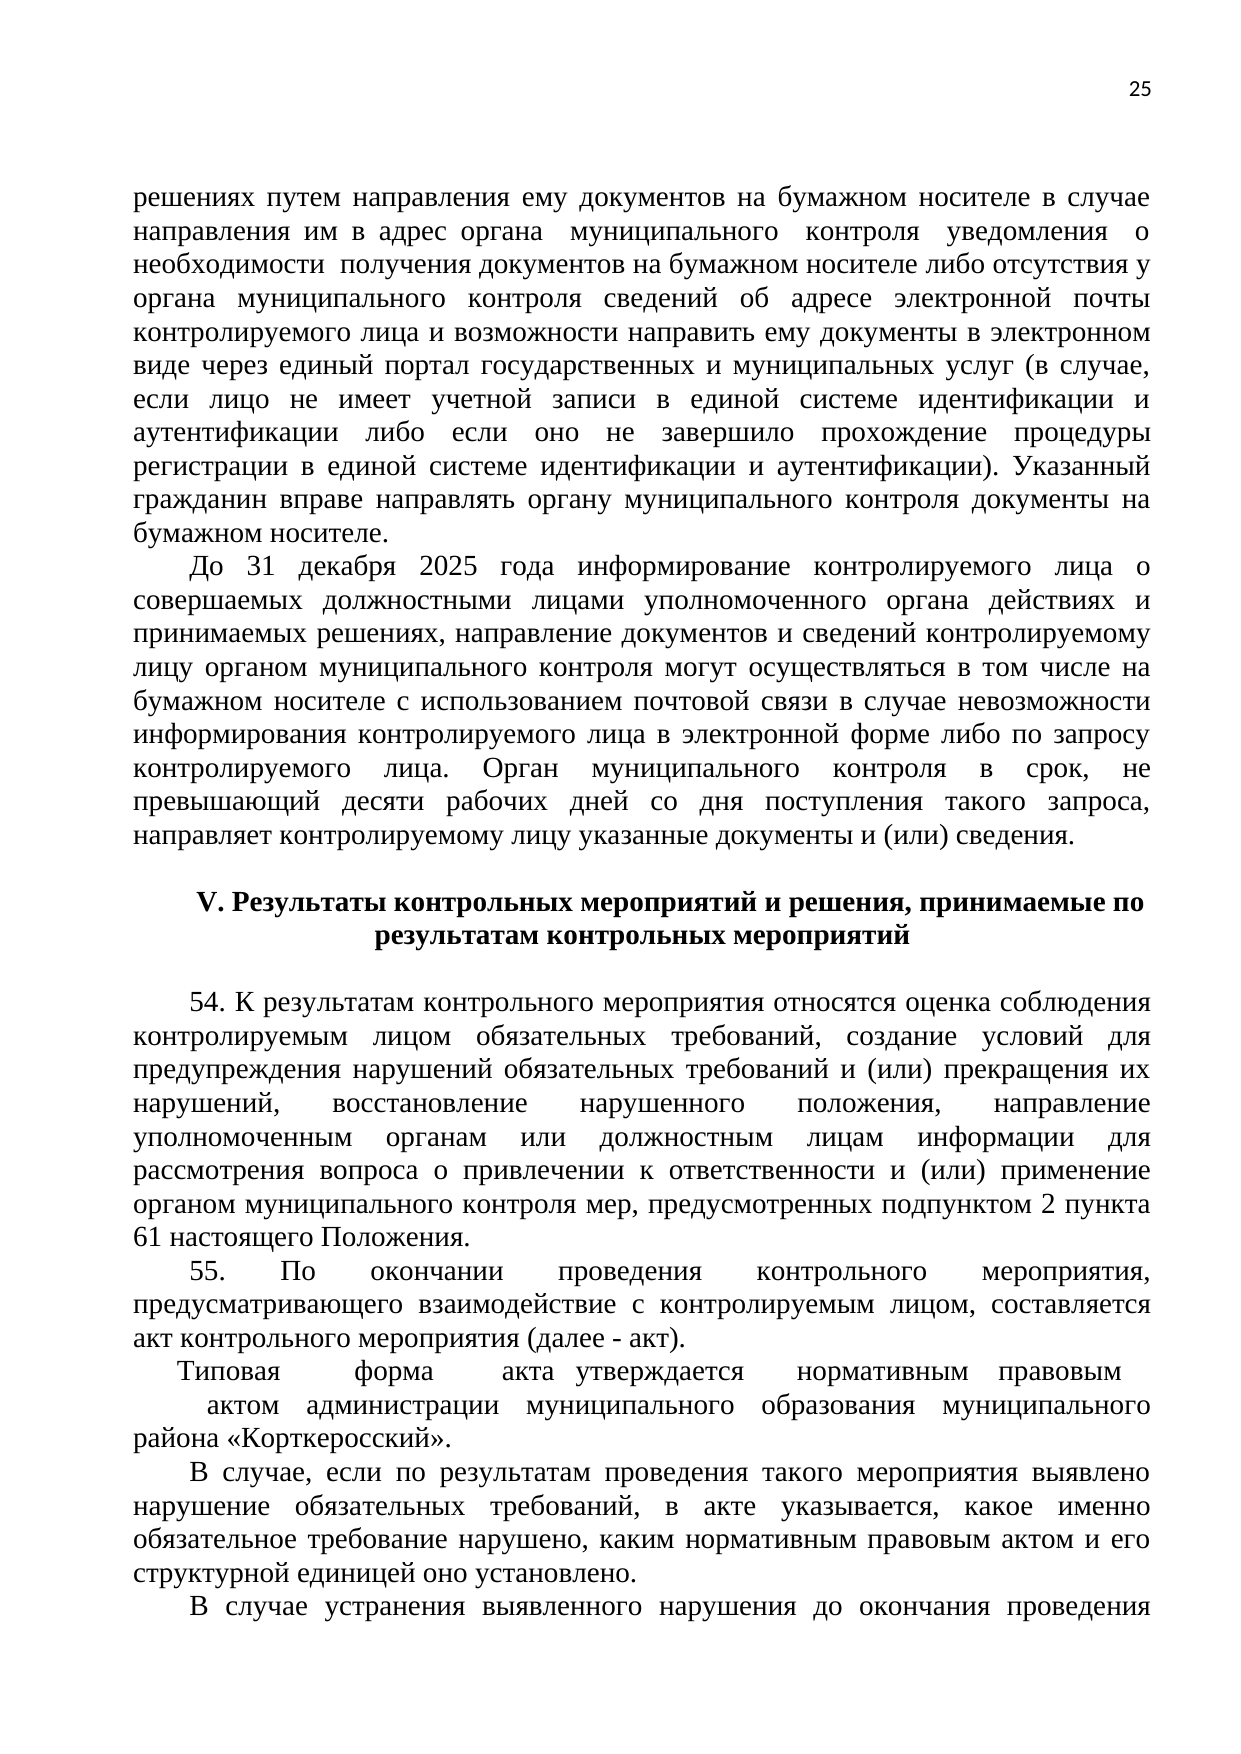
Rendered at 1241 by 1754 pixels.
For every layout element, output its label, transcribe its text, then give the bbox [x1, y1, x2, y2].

text 54. К результатам контрольного мероприятия относятся оценка соблюдения контролируемым лицом обязательных требований, создание условий для предупреждения нарушений обязательных требований и (или) прекращения их нарушений, восстановление нарушенного положения, направление уполномоченным органам или должностным лицам информации для рассмотрения вопроса о привлечении к ответственности и (или) применение органом муниципального контроля мер, предусмотренных подпунктом 2 пункта 61 настоящего Положения. [133, 984, 1152, 1253]
text В случае, если по результатам проведения такого мероприятия выявлено нарушение обязательных требований, в акте указывается, какое именно обязательное требование нарушено, каким нормативным правовым актом и его структурной единицей оно установлено. [133, 1454, 1152, 1588]
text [133, 179, 1152, 548]
text До 31 декабря 2025 года информирование контролируемого лица о совершаемых должностными лицами уполномоченного органа действиях и принимаемых решениях, направление документов и сведений контролируемому лицу органом муниципального контроля могут осуществляться в том числе на бумажном носителе с использованием почтовой связи в случае невозможности информирования контролируемого лица в электронной форме либо по запросу контролируемого лица. Орган муниципального контроля в срок, не превышающий десяти рабочих дней со дня поступления такого запроса, направляет контролируемому лицу указанные документы и (или) сведения. [133, 548, 1152, 850]
text Типовая форма акта утверждается нормативным правовым актом администрации муниципального образования муниципального района «Корткеросский». [133, 1353, 1152, 1454]
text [133, 1588, 1152, 1622]
text V. Результаты контрольных мероприятий и решения, принимаемые по результатам контрольных мероприятий [133, 884, 1152, 951]
text 55. По окончании проведения контрольного мероприятия, предусматривающего взаимодействие с контролируемым лицом, составляется акт контрольного мероприятия (далее - акт). [133, 1253, 1152, 1353]
